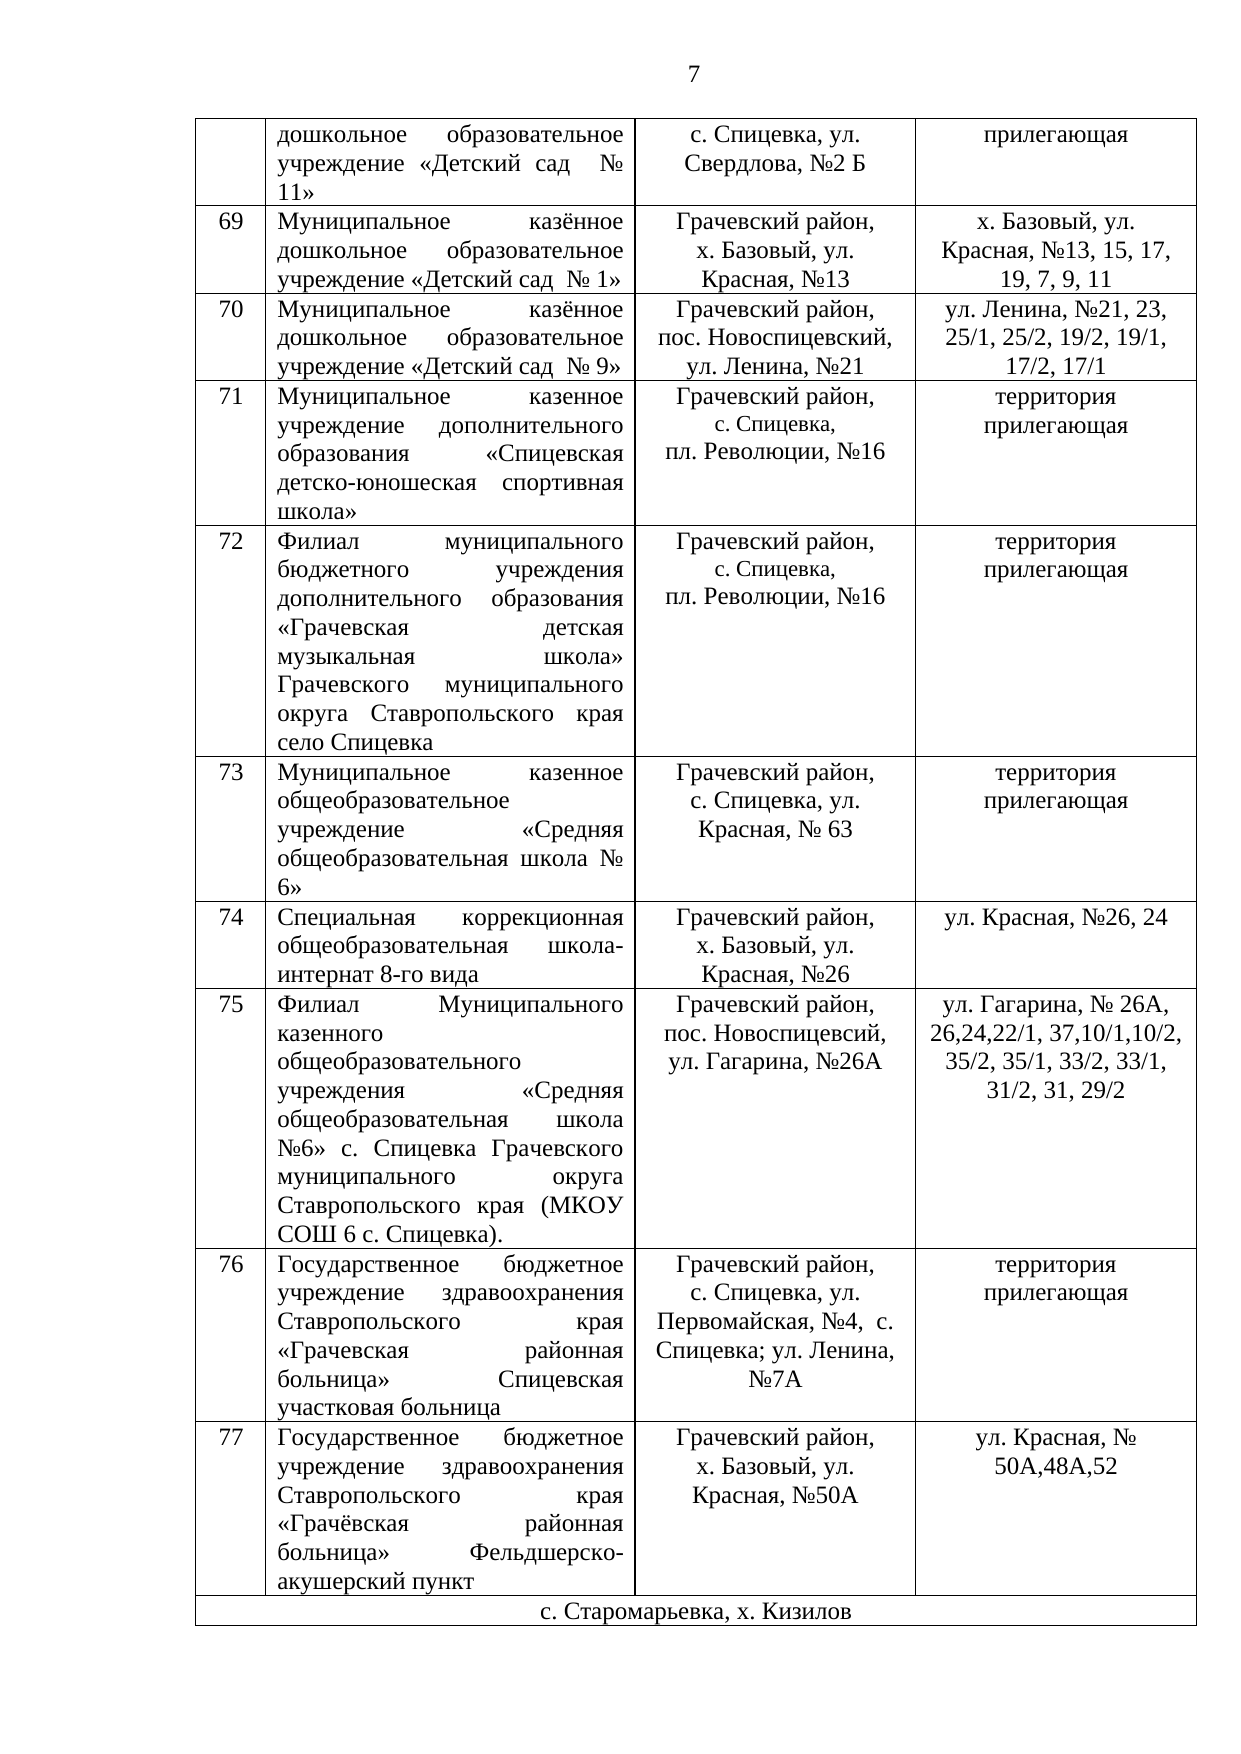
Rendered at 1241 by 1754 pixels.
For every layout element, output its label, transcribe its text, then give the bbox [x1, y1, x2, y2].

table_cell Филиал Муниципального казенного общеобразовательного учреждения «Средняя общеобразовательная школа №6» с. Спицевка Грачевского муниципального округа Ставропольского края (МКОУ СОШ 6 с. Спицевка). [266, 989, 634, 1248]
table_cell территория прилегающая [916, 526, 1196, 756]
table_cell 73 [196, 757, 265, 901]
table_cell 74 [196, 902, 265, 988]
table_cell ул. Красная, № 50А,48А,52 [916, 1422, 1196, 1595]
table_cell 75 [196, 989, 265, 1248]
table_cell Специальная коррекционная общеобразовательная школа-интернат 8-го вида [266, 902, 634, 988]
table_cell 72 [196, 526, 265, 756]
table_cell Грачевский район, пос. Новоспицевсий, ул. Гагарина, №26А [636, 989, 915, 1248]
table_cell 68 [196, 119, 265, 205]
table_cell Грачевский район, с. Спицевка, ул. Первомайская, №4, с. Спицевка; ул. Ленина, №7А [636, 1249, 915, 1421]
table_cell Грачевский район, пос. Новоспицевский, ул. Ленина, №21 [636, 294, 915, 380]
table_cell Грачевский район, с. Спицевка, пл. Революции, №16 [636, 526, 915, 756]
table_cell Грачевский район, х. Базовый, ул. Красная, №26 [636, 902, 915, 988]
table_cell Государственное бюджетное учреждение здравоохранения Ставропольского края «Грачёвская районная больница» Фельдшерско-акушерский пункт [266, 1422, 634, 1595]
table_cell с. Старомарьевка, х. Кизилов [196, 1596, 1196, 1624]
table_cell 70 [196, 294, 265, 380]
table_cell Грачевский район, с. Спицевка, пл. Революции, №16 [636, 381, 915, 525]
table_cell территория прилегающая [916, 381, 1196, 525]
table_cell ул. Гагарина, № 26А, 26,24,22/1, 37,10/1,10/2, 35/2, 35/1, 33/2, 33/1, 31/2, 31, 29/2 [916, 989, 1196, 1248]
table_cell Муниципальное казенное общеобразовательное учреждение «Средняя общеобразовательная школа № 6» [266, 757, 634, 901]
table_cell Муниципальное казенное учреждение дополнительного образования «Спицевская детско-юношеская спортивная школа» [266, 381, 634, 525]
table_cell ул. Ленина, №21, 23, 25/1, 25/2, 19/2, 19/1, 17/2, 17/1 [916, 294, 1196, 380]
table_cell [266, 119, 634, 205]
table_cell Муниципальное казённое дошкольное образовательное учреждение «Детский сад № 1» [266, 206, 634, 293]
table_cell 69 [196, 206, 265, 293]
table_cell территория прилегающая [916, 1249, 1196, 1421]
table_cell Филиал муниципального бюджетного учреждения дополнительного образования «Грачевская детская музыкальная школа» Грачевского муниципального округа Ставропольского края село Спицевка [266, 526, 634, 756]
table_cell Государственное бюджетное учреждение здравоохранения Ставропольского края «Грачевская районная больница» Спицевская участковая больница [266, 1249, 634, 1421]
table_cell 71 [196, 381, 265, 525]
table_cell Муниципальное казённое дошкольное образовательное учреждение «Детский сад № 9» [266, 294, 634, 380]
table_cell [916, 119, 1196, 205]
table_cell Грачевский район, с. Спицевка, ул. Красная, № 63 [636, 757, 915, 901]
table_cell ул. Красная, №26, 24 [916, 902, 1196, 988]
table_cell территория прилегающая [916, 757, 1196, 901]
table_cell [636, 119, 915, 205]
table_cell х. Базовый, ул. Красная, №13, 15, 17, 19, 7, 9, 11 [916, 206, 1196, 293]
table_cell Грачевский район, х. Базовый, ул. Красная, №50А [636, 1422, 915, 1595]
table_cell Грачевский район, х. Базовый, ул. Красная, №13 [636, 206, 915, 293]
table_cell 77 [196, 1422, 265, 1595]
table_cell 76 [196, 1249, 265, 1421]
